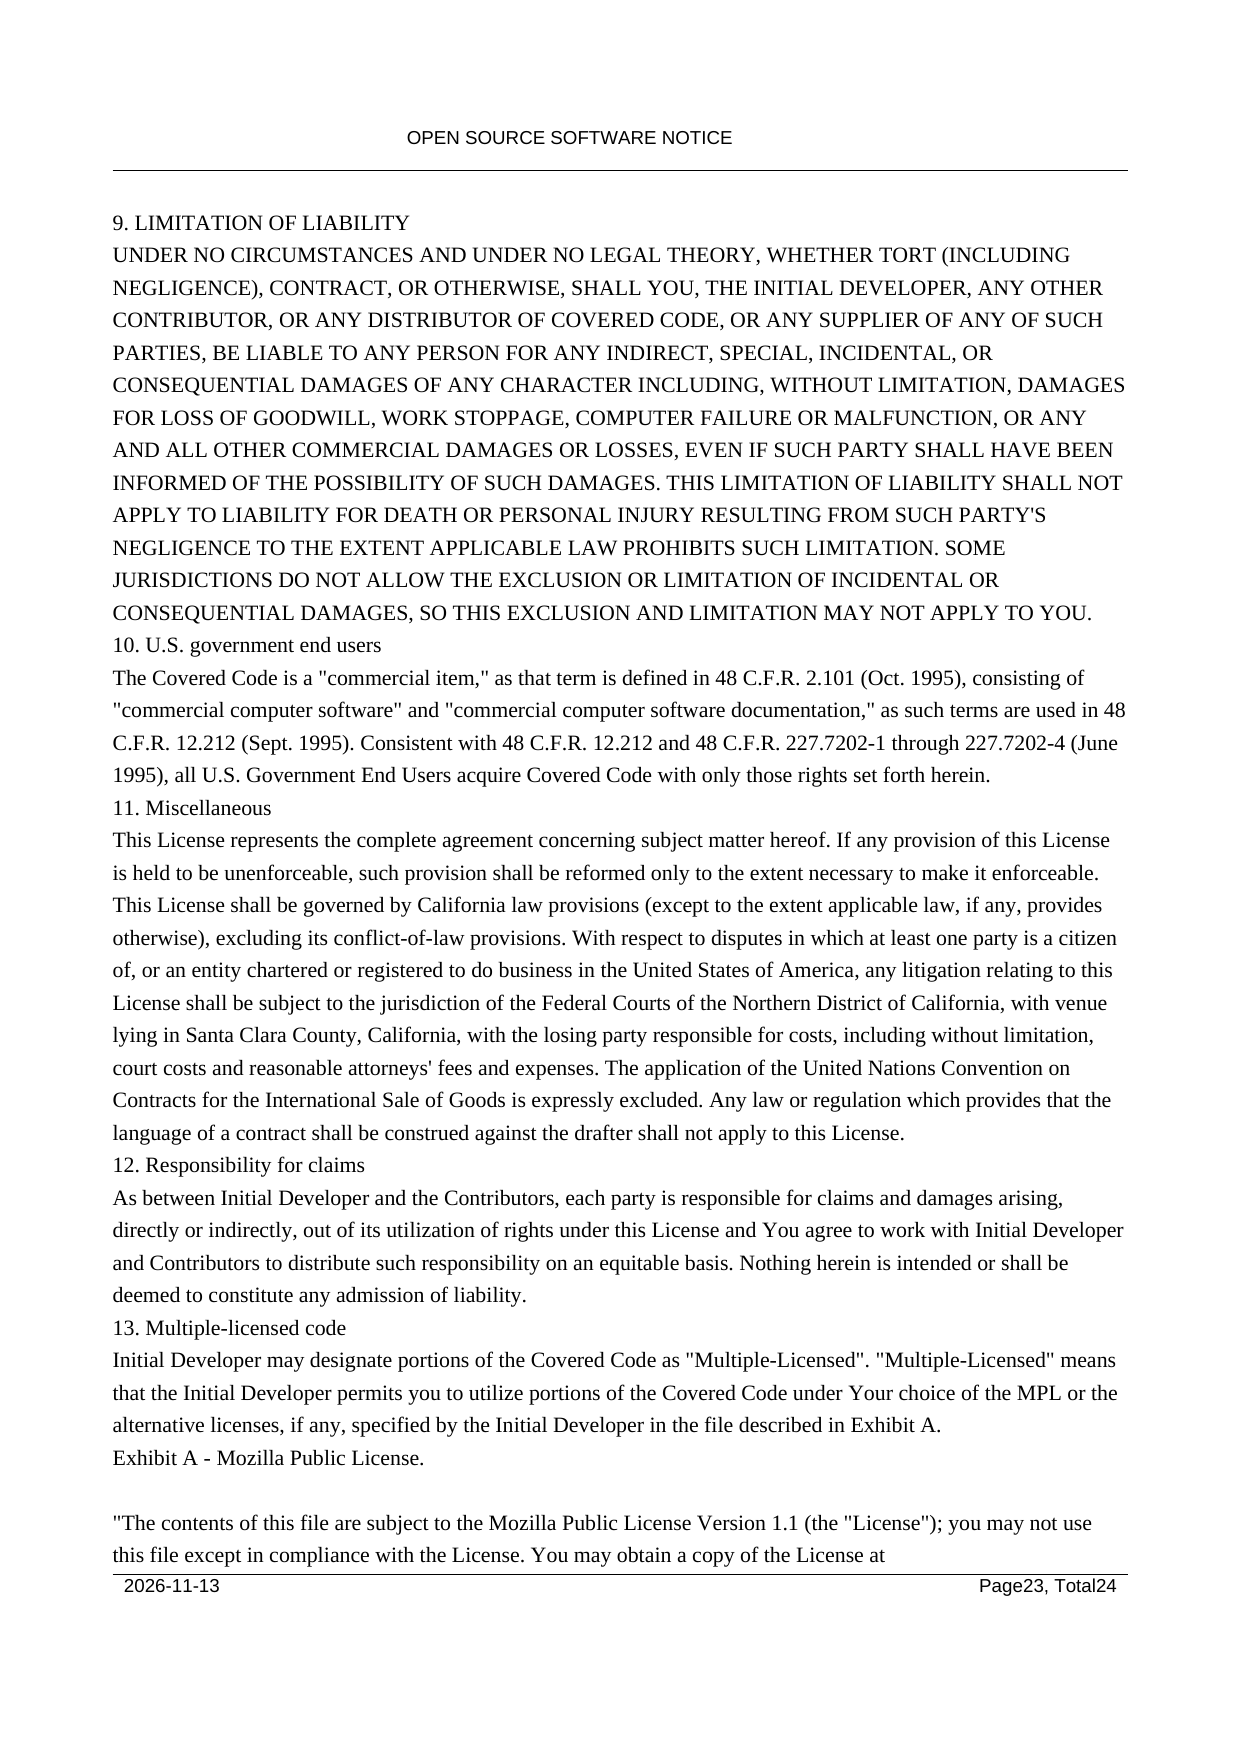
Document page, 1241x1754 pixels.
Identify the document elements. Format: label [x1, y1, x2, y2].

text [112, 206, 1128, 1571]
